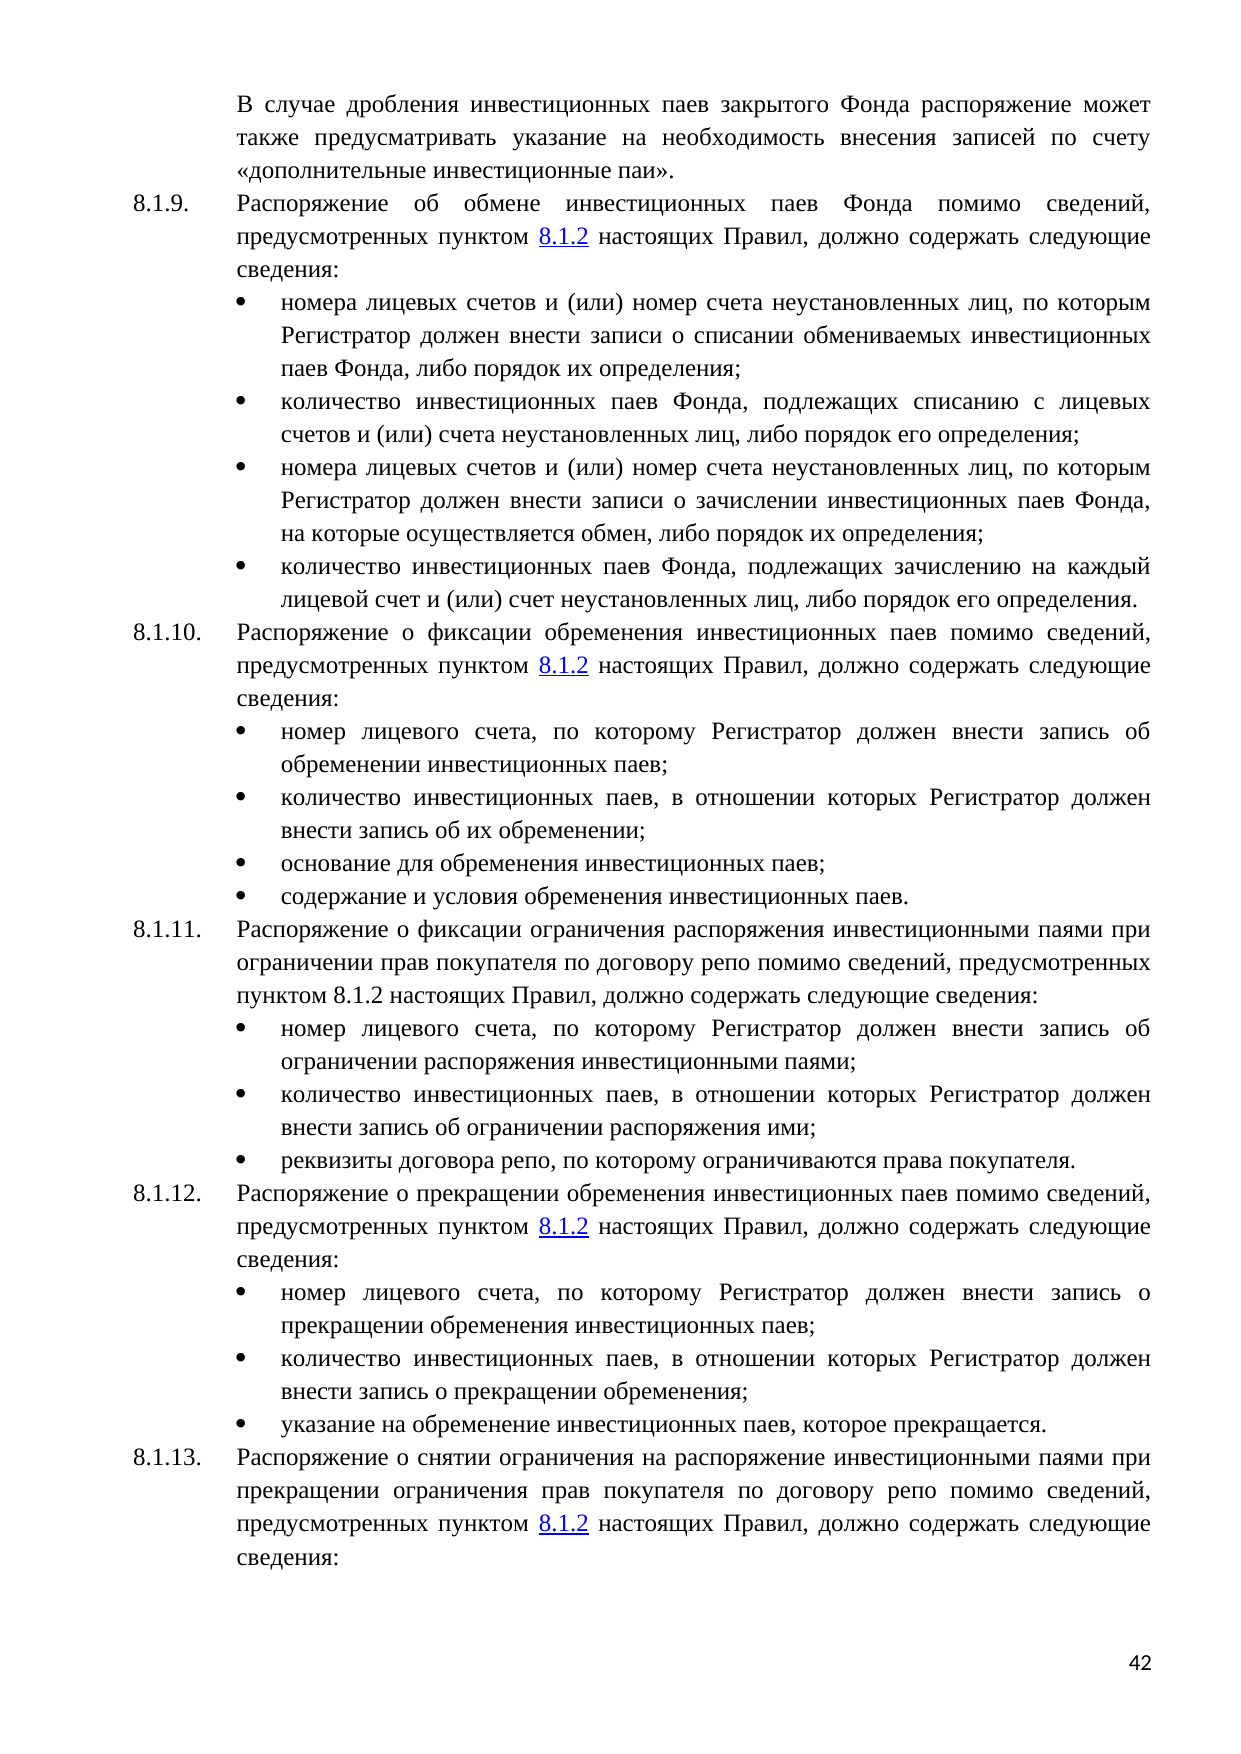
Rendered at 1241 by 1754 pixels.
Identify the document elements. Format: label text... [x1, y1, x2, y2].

list Распоряжение о прекращении обременения инвестиционных паев помимо сведений, предусмотренных пунктом 8.1.2 настоящих Правил, должно содержать следующие сведения: [133, 1178, 1152, 1273]
list Распоряжение об обмене инвестиционных паев Фонда помимо сведений, предусмотренных пунктом 8.1.2 настоящих Правил, должно содержать следующие сведения: [133, 188, 1152, 282]
list количество инвестиционных паев, в отношении которых Регистратор должен внести запись об их обременении; [236, 782, 1152, 844]
list Распоряжение о фиксации ограничения распоряжения инвестиционными паями при ограничении прав покупателя по договору репо помимо сведений, предусмотренных пунктом 8.1.2 настоящих Правил, должно содержать следующие сведения: [133, 914, 1152, 1009]
list номера лицевых счетов и (или) номер счета неустановленных лиц, по которым Регистратор должен внести записи о зачислении инвестиционных паев Фонда, на которые осуществляется обмен, либо порядок их определения; [236, 452, 1152, 547]
list содержание и условия обременения инвестиционных паев. [236, 881, 1152, 910]
list номер лицевого счета, по которому Регистратор должен внести запись о прекращении обременения инвестиционных паев; [236, 1277, 1152, 1339]
list номера лицевых счетов и (или) номер счета неустановленных лиц, по которым Регистратор должен внести записи о списании обмениваемых инвестиционных паев Фонда, либо порядок их определения; [236, 287, 1152, 382]
list указание на обременение инвестиционных паев, которое прекращается. [236, 1409, 1152, 1438]
list количество инвестиционных паев, в отношении которых Регистратор должен внести запись о прекращении обременения; [236, 1343, 1152, 1405]
list Распоряжение о снятии ограничения на распоряжение инвестиционными паями при прекращении ограничения прав покупателя по договору репо помимо сведений, предусмотренных пунктом 8.1.2 настоящих Правил, должно содержать следующие сведения: [133, 1442, 1152, 1570]
list количество инвестиционных паев Фонда, подлежащих зачислению на каждый лицевой счет и (или) счет неустановленных лиц, либо порядок его определения. [236, 551, 1152, 613]
list основание для обременения инвестиционных паев; [236, 848, 1152, 877]
list В случае дробления инвестиционных паев закрытого Фонда распоряжение может также предусматривать указание на необходимость внесения записей по счету «дополнительные инвестиционные паи». [236, 89, 1152, 183]
list номер лицевого счета, по которому Регистратор должен внести запись об обременении инвестиционных паев; [236, 716, 1152, 778]
list количество инвестиционных паев Фонда, подлежащих списанию с лицевых счетов и (или) счета неустановленных лиц, либо порядок его определения; [236, 386, 1152, 448]
list номер лицевого счета, по которому Регистратор должен внести запись об ограничении распоряжения инвестиционными паями; [236, 1013, 1152, 1075]
list реквизиты договора репо, по которому ограничиваются права покупателя. [236, 1145, 1152, 1174]
list количество инвестиционных паев, в отношении которых Регистратор должен внести запись об ограничении распоряжения ими; [236, 1079, 1152, 1141]
list Распоряжение о фиксации обременения инвестиционных паев помимо сведений, предусмотренных пунктом 8.1.2 настоящих Правил, должно содержать следующие сведения: [133, 617, 1152, 712]
